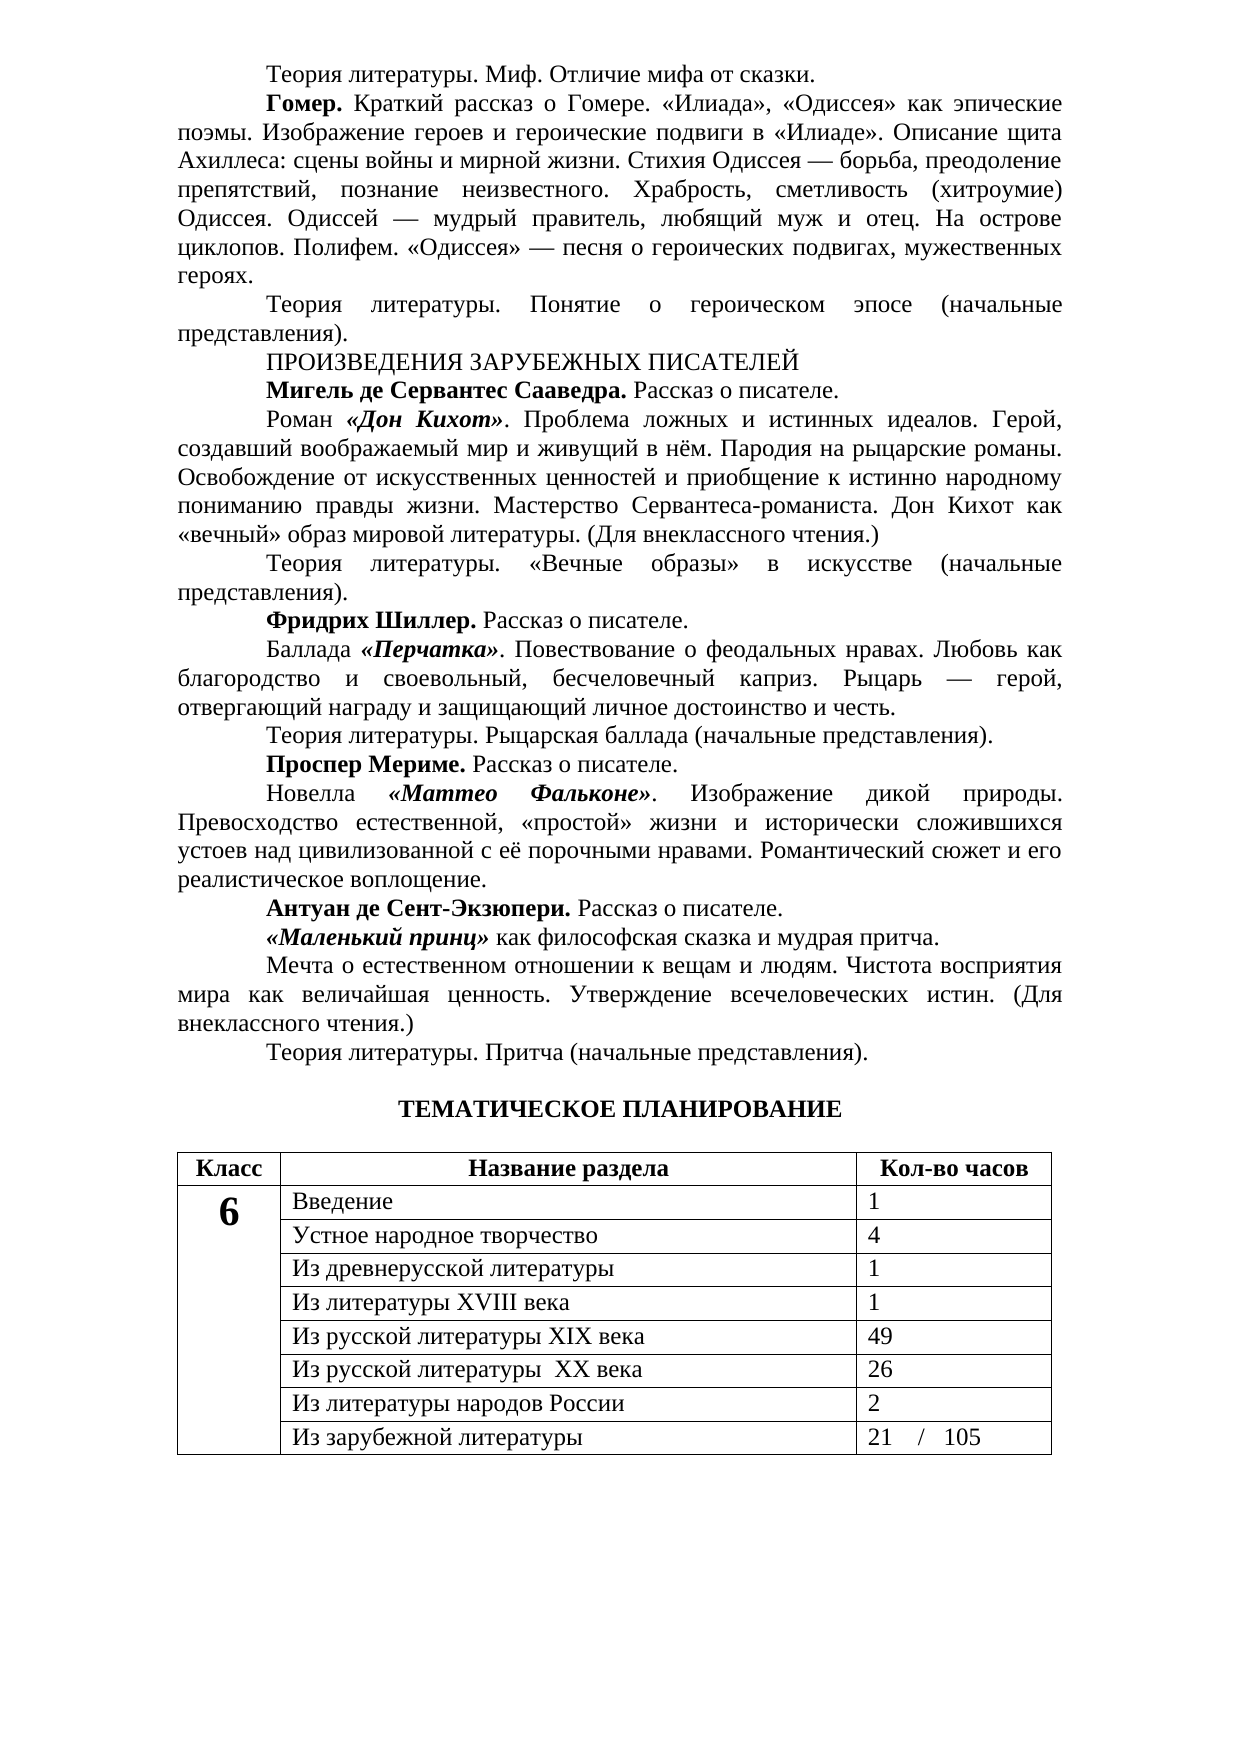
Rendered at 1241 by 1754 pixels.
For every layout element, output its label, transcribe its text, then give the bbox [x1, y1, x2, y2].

text Гомер. Краткий рассказ о Гомере. «Илиада», «Одиссея» как эпические поэмы. Изображение героев и героические подвиги в «Илиаде». Описание щита Ахиллеса: сцены войны и мирной жизни. Стихия Одиссея — борьба, преодоление препятствий, познание неизвестного. Храбрость, сметливость (хитроумие) Одиссея. Одиссей — мудрый правитель, любящий муж и отец. На острове циклопов. Полифем. «Одиссея» — песня о героических подвигах, мужественных героях. [177, 88, 1063, 289]
table_cell Из литературы народов России [281, 1388, 856, 1421]
table_header Кол-во часов [857, 1153, 1051, 1185]
text Мечта о естественном отношении к вещам и людям. Чистота восприятия мира как величайшая ценность. Утверждение всечеловеческих истин. (Для внеклассного чтения.) [177, 950, 1063, 1037]
table_cell 4 [857, 1220, 1051, 1252]
table_cell 1 [857, 1254, 1051, 1286]
table_cell 26 [857, 1355, 1051, 1387]
table_cell 2 [857, 1388, 1051, 1421]
table_cell Введение [281, 1186, 856, 1219]
table_cell Из древнерусской литературы [281, 1254, 856, 1286]
text Роман «Дон Кихот». Проблема ложных и истинных идеалов. Герой, создавший воображаемый мир и живущий в нём. Пародия на рыцарские романы. Освобождение от искусственных ценностей и приобщение к истинно народному пониманию правды жизни. Мастерство Сервантеса-романиста. Дон Кихот как «вечный» образ мировой литературы. (Для внеклассного чтения.) [177, 404, 1063, 548]
table_cell 1 [857, 1287, 1051, 1320]
text ТЕМАТИЧЕСКОЕ ПЛАНИРОВАНИЕ [177, 1094, 1063, 1123]
text Теория литературы. Рыцарская баллада (начальные представления). [177, 720, 1063, 749]
text Баллада «Перчатка». Повествование о феодальных нравах. Любовь как благородство и своевольный, бесчеловечный каприз. Рыцарь — герой, отвергающий награду и защищающий личное достоинство и честь. [177, 634, 1063, 720]
text ПРОИЗВЕДЕНИЯ ЗАРУБЕЖНЫХ ПИСАТЕЛЕЙ [177, 347, 1063, 375]
table_cell 21 / 105 [857, 1422, 1051, 1454]
text Теория литературы. Притча (начальные представления). [177, 1037, 1063, 1065]
table_cell Из русской литературы XX века [281, 1355, 856, 1387]
text Теория литературы. Понятие о героическом эпосе (начальные представления). [177, 289, 1063, 347]
text Новелла «Маттео Фальконе». Изображение дикой природы. Превосходство естественной, «простой» жизни и исторически сложившихся устоев над цивилизованной с её порочными нравами. Романтический сюжет и его реалистическое воплощение. [177, 778, 1063, 893]
table_cell Из литературы XVIII века [281, 1287, 856, 1320]
table_cell Устное народное творчество [281, 1220, 856, 1252]
text Теория литературы. Миф. Отличие мифа от сказки. [177, 59, 1063, 88]
text Теория литературы. «Вечные образы» в искусстве (начальные представления). [177, 548, 1063, 605]
table_cell Из зарубежной литературы [281, 1422, 856, 1454]
text Проспер Мериме. Рассказ о писателе. [177, 749, 1063, 778]
table_cell Из русской литературы XIX века [281, 1321, 856, 1353]
table_cell 1 [857, 1186, 1051, 1219]
text Антуан де Сент-Экзюпери. Рассказ о писателе. [177, 893, 1063, 922]
table_cell 49 [857, 1321, 1051, 1353]
table_cell 6 [178, 1186, 280, 1454]
text Фридрих Шиллер. Рассказ о писателе. [177, 605, 1063, 634]
table_header Название раздела [281, 1153, 856, 1185]
text «Маленький принц» как философская сказка и мудрая притча. [177, 922, 1063, 950]
text Мигель де Сервантес Сааведра. Рассказ о писателе. [177, 375, 1063, 404]
table_header Класс [178, 1153, 280, 1185]
